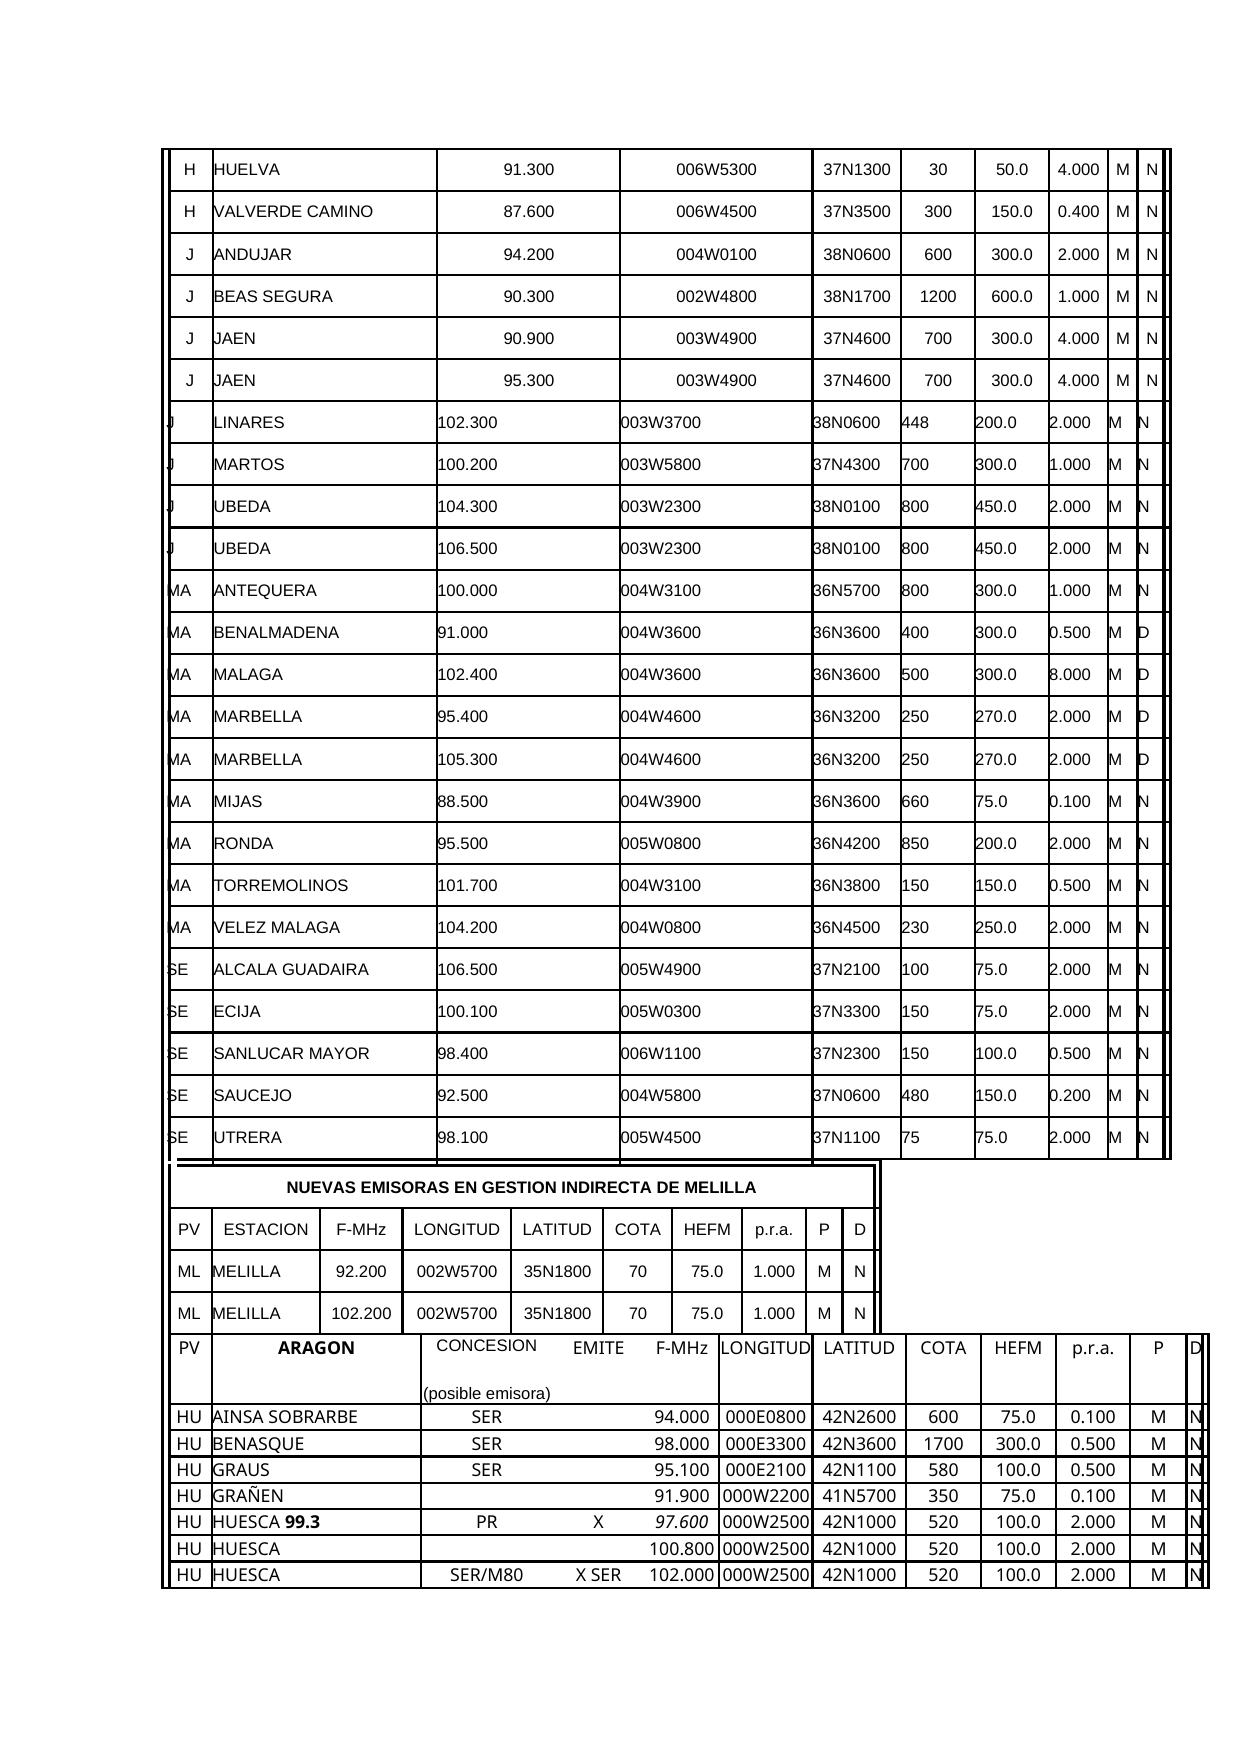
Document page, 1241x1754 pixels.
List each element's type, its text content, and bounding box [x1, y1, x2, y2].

table_cell 38N0100 [814, 529, 900, 568]
table_cell D [1139, 697, 1162, 737]
table_cell 36N3200 [814, 739, 900, 779]
table_cell N [1188, 1510, 1201, 1534]
table_cell 102.000 [644, 1563, 718, 1587]
table_cell M [1131, 1563, 1185, 1587]
table_cell ARAGON [213, 1335, 420, 1403]
table_cell 37N4300 [814, 444, 900, 484]
table_cell 0.500 [1050, 613, 1107, 653]
table_cell 000W2500 [720, 1563, 811, 1587]
table_cell MA [171, 865, 212, 905]
table_cell HU [171, 1563, 211, 1587]
table_cell HUESCA 99.3 [213, 1510, 420, 1534]
table_cell ML [171, 1251, 211, 1291]
table_cell 1.000 [743, 1293, 805, 1333]
table_cell VALVERDE CAMINO [214, 192, 436, 232]
table_cell 36N3200 [814, 697, 900, 737]
table_cell 36N4500 [814, 907, 900, 947]
table_cell 106.500 [438, 529, 619, 568]
table_cell MA [171, 739, 212, 779]
table_cell 92.200 [321, 1251, 401, 1291]
table_cell 300 [902, 192, 974, 232]
table_cell MA [171, 613, 212, 653]
table_cell 104.200 [438, 907, 619, 947]
table_cell 42N1000 [814, 1563, 905, 1587]
table_cell RONDA [214, 823, 436, 863]
table_cell SE [171, 1076, 212, 1116]
table_cell 000W2500 [720, 1510, 811, 1534]
table_cell 102.300 [438, 402, 619, 442]
table_cell UBEDA [214, 486, 436, 526]
table_cell M [1109, 907, 1136, 947]
table_cell X SER [553, 1563, 644, 1587]
table_cell 36N3600 [814, 613, 900, 653]
table_cell M [1109, 150, 1136, 190]
table_cell 004W0100 [621, 234, 811, 274]
table_cell MA [171, 781, 212, 821]
table_cell 2.000 [1050, 907, 1107, 947]
table_cell M [1109, 1118, 1136, 1158]
table_cell HU [171, 1458, 211, 1482]
table_cell M [1109, 486, 1136, 526]
table_cell N [1139, 571, 1162, 611]
table_cell 92.500 [438, 1076, 619, 1116]
table_cell N [1139, 1118, 1162, 1158]
table_cell LONGITUD [720, 1335, 811, 1403]
table_cell 480 [902, 1076, 974, 1116]
table_cell 150 [902, 1034, 974, 1073]
table_cell 37N4600 [814, 360, 900, 400]
table_cell 004W3600 [621, 613, 811, 653]
table_cell M [1109, 276, 1136, 316]
table_cell 91.900 [644, 1484, 718, 1508]
table_cell ML [171, 1293, 211, 1333]
table_cell 42N1100 [814, 1458, 905, 1482]
table_cell 270.0 [976, 697, 1048, 737]
table_cell EMITE [553, 1335, 644, 1403]
table_cell M [1131, 1405, 1185, 1429]
table_cell AINSA SOBRARBE [213, 1405, 420, 1429]
table_cell 450.0 [976, 529, 1048, 568]
table_cell 580 [907, 1458, 980, 1482]
table_cell 300.0 [976, 613, 1048, 653]
table_cell [422, 1536, 552, 1560]
table_cell F-MHz [644, 1335, 718, 1403]
table_cell 006W4500 [621, 192, 811, 232]
table_cell 2.000 [1057, 1536, 1129, 1560]
table_cell 700 [902, 444, 974, 484]
table_cell N [1139, 486, 1162, 526]
table_cell 42N1000 [814, 1536, 905, 1560]
table_cell 75.0 [673, 1293, 741, 1333]
table_cell 448 [902, 402, 974, 442]
table_cell H [171, 192, 212, 232]
table_cell 2.000 [1050, 991, 1107, 1031]
table_cell 37N0600 [814, 1076, 900, 1116]
table_cell 2.000 [1050, 949, 1107, 989]
table_cell MARBELLA [214, 697, 436, 737]
table_cell 37N3500 [814, 192, 900, 232]
table_cell 4.000 [1050, 318, 1107, 358]
table_cell SER [422, 1458, 552, 1482]
table_cell 300.0 [976, 571, 1048, 611]
table_cell PV [171, 1209, 211, 1249]
table_cell 88.500 [438, 781, 619, 821]
table_cell M [1109, 402, 1136, 442]
table_cell 8.000 [1050, 655, 1107, 695]
table_cell 2.000 [1050, 739, 1107, 779]
table_cell BEAS SEGURA [214, 276, 436, 316]
table_cell M [1109, 781, 1136, 821]
table_cell P [807, 1209, 841, 1249]
table_cell ESTACION [213, 1209, 319, 1249]
table_cell MALAGA [214, 655, 436, 695]
table_cell 1.000 [1050, 571, 1107, 611]
table_cell 100.800 [644, 1536, 718, 1560]
table_cell 38N0600 [814, 402, 900, 442]
table_cell SE [171, 1118, 212, 1158]
table_cell 37N3300 [814, 991, 900, 1031]
table_cell HUESCA [213, 1536, 420, 1560]
table_cell N [1188, 1458, 1201, 1482]
table_cell 37N2300 [814, 1034, 900, 1073]
table_cell 000W2500 [720, 1536, 811, 1560]
table_cell M [1109, 1034, 1136, 1073]
table_cell 230 [902, 907, 974, 947]
table_cell 75.0 [982, 1405, 1055, 1429]
table_cell HU [171, 1510, 211, 1534]
table_cell 38N0600 [814, 234, 900, 274]
table_cell HU [171, 1484, 211, 1508]
table_cell 70 [604, 1251, 671, 1291]
table_cell 600.0 [976, 276, 1048, 316]
table_cell N [1188, 1536, 1201, 1560]
table_cell BENASQUE [213, 1431, 420, 1455]
table_cell M [1109, 613, 1136, 653]
table_cell 90.300 [438, 276, 619, 316]
table_cell M [1131, 1536, 1185, 1560]
table_cell 4.000 [1050, 150, 1107, 190]
table_cell 42N2600 [814, 1405, 905, 1429]
table_cell [553, 1536, 644, 1560]
table_cell 520 [907, 1563, 980, 1587]
table_cell N [1139, 823, 1162, 863]
table_cell N [1139, 907, 1162, 947]
table_cell 004W4600 [621, 697, 811, 737]
table_cell 38N1700 [814, 276, 900, 316]
table_cell 004W4600 [621, 739, 811, 779]
table_cell M [1109, 360, 1136, 400]
table_cell D [1139, 739, 1162, 779]
table_cell 800 [902, 571, 974, 611]
table_cell NUEVAS EMISORAS EN GESTION INDIRECTA DE MELILLA [814, 1161, 877, 1207]
table_cell 350 [907, 1484, 980, 1508]
table_cell J [171, 234, 212, 274]
table_cell SER [422, 1431, 552, 1455]
table_cell D [1188, 1335, 1201, 1403]
table_cell SER [422, 1405, 552, 1429]
table_cell 004W3600 [621, 655, 811, 695]
table_cell 006W5300 [621, 150, 811, 190]
table_cell 42N3600 [814, 1431, 905, 1455]
table_cell 700 [902, 360, 974, 400]
table_cell UBEDA [214, 529, 436, 568]
table_cell N [1188, 1563, 1201, 1587]
table_cell M [1131, 1458, 1185, 1482]
table_cell 002W5700 [404, 1251, 510, 1291]
table_cell 100.0 [976, 1034, 1048, 1073]
table_cell 2.000 [1057, 1510, 1129, 1534]
table_cell 0.200 [1050, 1076, 1107, 1116]
table_cell M [1109, 697, 1136, 737]
table_cell 2.000 [1057, 1563, 1129, 1587]
table_cell N [1139, 781, 1162, 821]
table_cell 005W0800 [621, 823, 811, 863]
table_cell 002W5700 [404, 1293, 510, 1333]
table_cell ALCALA GUADAIRA [214, 949, 436, 989]
table_cell 4.000 [1050, 360, 1107, 400]
table_cell 250 [902, 739, 974, 779]
table_cell M [1109, 739, 1136, 779]
table_cell 150 [902, 865, 974, 905]
table_cell p.r.a. [1057, 1335, 1129, 1403]
table_cell 004W5800 [621, 1076, 811, 1116]
table_cell [553, 1405, 644, 1429]
table_cell 75.0 [976, 781, 1048, 821]
table_cell 600 [902, 234, 974, 274]
table_cell 004W3100 [621, 571, 811, 611]
table_cell 850 [902, 823, 974, 863]
table_cell 2.000 [1050, 234, 1107, 274]
table_cell HUELVA [214, 150, 436, 190]
table_cell M [1109, 571, 1136, 611]
table_cell J [171, 360, 212, 400]
table_cell 102.200 [321, 1293, 401, 1333]
table_cell 95.400 [438, 697, 619, 737]
table_cell JAEN [214, 360, 436, 400]
table_cell N [844, 1251, 873, 1291]
table_cell 97.600 [644, 1510, 718, 1534]
table_cell 106.500 [438, 949, 619, 989]
table_cell M [1109, 991, 1136, 1031]
table_cell 003W5800 [621, 444, 811, 484]
table_cell COTA [604, 1209, 671, 1249]
table_cell N [1139, 192, 1162, 232]
table_cell N [1139, 402, 1162, 442]
table_cell D [844, 1209, 873, 1249]
table_cell 2.000 [1050, 402, 1107, 442]
table_cell N [1139, 949, 1162, 989]
table_cell COTA [907, 1335, 980, 1403]
table_cell 800 [902, 529, 974, 568]
table_cell N [1139, 444, 1162, 484]
table_cell J [171, 444, 212, 484]
table_cell 0.100 [1050, 781, 1107, 821]
table_cell F-MHz [321, 1209, 401, 1249]
table_cell M [1131, 1484, 1185, 1508]
table_cell 42N1000 [814, 1510, 905, 1534]
table_cell M [1109, 318, 1136, 358]
table_cell 520 [907, 1536, 980, 1560]
table_cell N [844, 1293, 873, 1333]
table_cell N [1139, 360, 1162, 400]
table_cell J [171, 529, 212, 568]
table_cell 95.100 [644, 1458, 718, 1482]
table_cell 98.400 [438, 1034, 619, 1073]
table_cell H [171, 150, 212, 190]
table_cell MA [171, 907, 212, 947]
table_cell MELILLA [213, 1251, 319, 1291]
table_cell M [1131, 1510, 1185, 1534]
table_cell 95.300 [438, 360, 619, 400]
table_cell 004W0800 [621, 907, 811, 947]
table_cell MIJAS [214, 781, 436, 821]
table_cell 005W4500 [621, 1118, 811, 1158]
table_cell 300.0 [976, 360, 1048, 400]
table_cell VELEZ MALAGA [214, 907, 436, 947]
table_cell 50.0 [976, 150, 1048, 190]
table_cell 005W0300 [621, 991, 811, 1031]
table_cell 003W4900 [621, 318, 811, 358]
table_cell 75.0 [976, 949, 1048, 989]
table_cell 003W2300 [621, 486, 811, 526]
table_cell M [807, 1251, 841, 1291]
table_cell 500 [902, 655, 974, 695]
table_cell HU [171, 1405, 211, 1429]
table_cell HU [171, 1536, 211, 1560]
table_cell SER/M80 [422, 1563, 552, 1587]
table_cell MARBELLA [214, 739, 436, 779]
table_cell 94.000 [644, 1405, 718, 1429]
table_cell 700 [902, 318, 974, 358]
table_cell 250 [902, 697, 974, 737]
table_cell 0.400 [1050, 192, 1107, 232]
table_cell 0.500 [1057, 1458, 1129, 1482]
table_cell 101.700 [438, 865, 619, 905]
table_cell 000E0800 [720, 1405, 811, 1429]
table_cell 2.000 [1050, 486, 1107, 526]
table_cell 300.0 [976, 234, 1048, 274]
table_cell M [1109, 865, 1136, 905]
table_cell M [807, 1293, 841, 1333]
table_cell 1.000 [743, 1251, 805, 1291]
table_cell 37N4600 [814, 318, 900, 358]
table_cell 91.300 [438, 150, 619, 190]
table_cell ANTEQUERA [214, 571, 436, 611]
table_cell MA [171, 655, 212, 695]
table_cell MARTOS [214, 444, 436, 484]
table_cell 30 [902, 150, 974, 190]
table_cell BENALMADENA [214, 613, 436, 653]
table_cell HUESCA [213, 1563, 420, 1587]
table_cell HEFM [673, 1209, 741, 1249]
table_cell 75 [902, 1118, 974, 1158]
table_cell 450.0 [976, 486, 1048, 526]
table_cell J [171, 318, 212, 358]
table_cell N [1188, 1484, 1201, 1508]
table_cell 100.0 [982, 1458, 1055, 1482]
table_cell 0.500 [1050, 1034, 1107, 1073]
table_cell N [1139, 150, 1162, 190]
table_cell 0.500 [1050, 865, 1107, 905]
table_cell 70 [604, 1293, 671, 1333]
table_cell MA [171, 571, 212, 611]
table_cell 37N1300 [814, 150, 900, 190]
table_cell 75.0 [982, 1484, 1055, 1508]
table_cell M [1109, 949, 1136, 989]
table_cell SAUCEJO [214, 1076, 436, 1116]
table_cell N [1139, 865, 1162, 905]
table_cell M [1131, 1431, 1185, 1455]
table_cell 37N2100 [814, 949, 900, 989]
table_cell [553, 1431, 644, 1455]
table_cell 36N3600 [814, 655, 900, 695]
table_cell J [171, 402, 212, 442]
table_cell p.r.a. [743, 1209, 805, 1249]
table_cell 300.0 [976, 318, 1048, 358]
table_cell UTRERA [214, 1118, 436, 1158]
table_cell X [553, 1510, 644, 1534]
table_cell 0.100 [1057, 1405, 1129, 1429]
table_cell 300.0 [982, 1431, 1055, 1455]
table_cell N [1188, 1405, 1201, 1429]
table_cell HEFM [982, 1335, 1055, 1403]
table_cell SANLUCAR MAYOR [214, 1034, 436, 1073]
table_cell 000W2200 [720, 1484, 811, 1508]
table_cell NUEVAS EMISORAS EN GESTION INDIRECTA DE MELILLA [166, 1158, 873, 1207]
table_cell SE [171, 991, 212, 1031]
table_cell 102.400 [438, 655, 619, 695]
table_cell 36N3600 [814, 781, 900, 821]
table_cell 003W4900 [621, 360, 811, 400]
table_cell 000E3300 [720, 1431, 811, 1455]
table_cell N [1139, 1034, 1162, 1073]
table_cell 36N4200 [814, 823, 900, 863]
table_cell N [1139, 991, 1162, 1031]
table_cell HU [171, 1431, 211, 1455]
table_cell TORREMOLINOS [214, 865, 436, 905]
table_cell 94.200 [438, 234, 619, 274]
table_cell 36N3800 [814, 865, 900, 905]
table_cell GRAÑEN [213, 1484, 420, 1508]
table_cell 800 [902, 486, 974, 526]
table_cell N [1139, 276, 1162, 316]
table_cell LATITUD [814, 1335, 905, 1403]
table_cell J [171, 486, 212, 526]
table_cell 100 [902, 949, 974, 989]
table_cell M [1109, 823, 1136, 863]
table_cell P [1131, 1335, 1185, 1403]
table_cell 600 [907, 1405, 980, 1429]
table_cell 100.200 [438, 444, 619, 484]
table_cell 36N5700 [814, 571, 900, 611]
table_cell 75.0 [976, 991, 1048, 1031]
table_cell 1.000 [1050, 276, 1107, 316]
table_cell 300.0 [976, 655, 1048, 695]
table_cell M [1109, 234, 1136, 274]
table_cell MELILLA [213, 1293, 319, 1333]
table_cell 35N1800 [512, 1293, 602, 1333]
table_cell 520 [907, 1510, 980, 1534]
table_cell 660 [902, 781, 974, 821]
table_cell 37N1100 [814, 1118, 900, 1158]
table_cell 35N1800 [512, 1251, 602, 1291]
table_cell D [1139, 613, 1162, 653]
table_cell 000E2100 [720, 1458, 811, 1482]
table_cell 270.0 [976, 739, 1048, 779]
table_cell 150.0 [976, 192, 1048, 232]
table_cell ECIJA [214, 991, 436, 1031]
table_cell N [1188, 1431, 1201, 1455]
table_cell M [1109, 655, 1136, 695]
table_cell M [1109, 1076, 1136, 1116]
table_cell MA [171, 697, 212, 737]
table_cell JAEN [214, 318, 436, 358]
table_cell 400 [902, 613, 974, 653]
table_cell 105.300 [438, 739, 619, 779]
table_cell 250.0 [976, 907, 1048, 947]
table_cell SE [171, 949, 212, 989]
table_cell 98.000 [644, 1431, 718, 1455]
table_cell 90.900 [438, 318, 619, 358]
table_cell 1700 [907, 1431, 980, 1455]
table_cell ANDUJAR [214, 234, 436, 274]
table_cell 150 [902, 991, 974, 1031]
table_cell SE [171, 1034, 212, 1073]
table_cell 004W3100 [621, 865, 811, 905]
table_cell MA [171, 823, 212, 863]
table_cell 0.500 [1057, 1431, 1129, 1455]
table_cell 2.000 [1050, 1118, 1107, 1158]
table_cell LONGITUD [404, 1209, 510, 1249]
table_cell 104.300 [438, 486, 619, 526]
table_cell 200.0 [976, 402, 1048, 442]
table_cell 003W2300 [621, 529, 811, 568]
table_cell 75.0 [976, 1118, 1048, 1158]
table_cell PV [171, 1335, 211, 1403]
table_cell 006W1100 [621, 1034, 811, 1073]
table_cell LINARES [214, 402, 436, 442]
table_cell 95.500 [438, 823, 619, 863]
table_cell 87.600 [438, 192, 619, 232]
table_cell N [1139, 529, 1162, 568]
table_cell 100.0 [982, 1563, 1055, 1587]
table_cell 0.100 [1057, 1484, 1129, 1508]
table_cell LATITUD [512, 1209, 602, 1249]
table_cell 75.0 [673, 1251, 741, 1291]
table_cell M [1109, 444, 1136, 484]
table_cell J [171, 276, 212, 316]
table_cell 100.0 [982, 1536, 1055, 1560]
table_cell CONCESION (posible emisora) [422, 1335, 552, 1403]
table_cell PR [422, 1510, 552, 1534]
table_cell 41N5700 [814, 1484, 905, 1508]
table_cell [553, 1484, 644, 1508]
table_cell 38N0100 [814, 486, 900, 526]
table_cell 2.000 [1050, 697, 1107, 737]
table_cell 100.000 [438, 571, 619, 611]
table_cell 98.100 [438, 1118, 619, 1158]
table_cell 1.000 [1050, 444, 1107, 484]
table_cell 005W4900 [621, 949, 811, 989]
table_cell 002W4800 [621, 276, 811, 316]
table_cell 100.100 [438, 991, 619, 1031]
table_cell 200.0 [976, 823, 1048, 863]
table_cell N [1139, 318, 1162, 358]
table_cell 003W3700 [621, 402, 811, 442]
table_cell 300.0 [976, 444, 1048, 484]
table_cell [553, 1458, 644, 1482]
table_cell N [1139, 234, 1162, 274]
table_cell [422, 1484, 552, 1508]
table_cell D [1139, 655, 1162, 695]
table_cell 1200 [902, 276, 974, 316]
table_cell N [1139, 1076, 1162, 1116]
table_cell M [1109, 192, 1136, 232]
table_cell 004W3900 [621, 781, 811, 821]
table_cell M [1109, 529, 1136, 568]
table_cell 2.000 [1050, 823, 1107, 863]
table_cell 2.000 [1050, 529, 1107, 568]
table_cell GRAUS [213, 1458, 420, 1482]
table_cell 91.000 [438, 613, 619, 653]
table_cell 150.0 [976, 1076, 1048, 1116]
table_cell 150.0 [976, 865, 1048, 905]
table_cell 100.0 [982, 1510, 1055, 1534]
